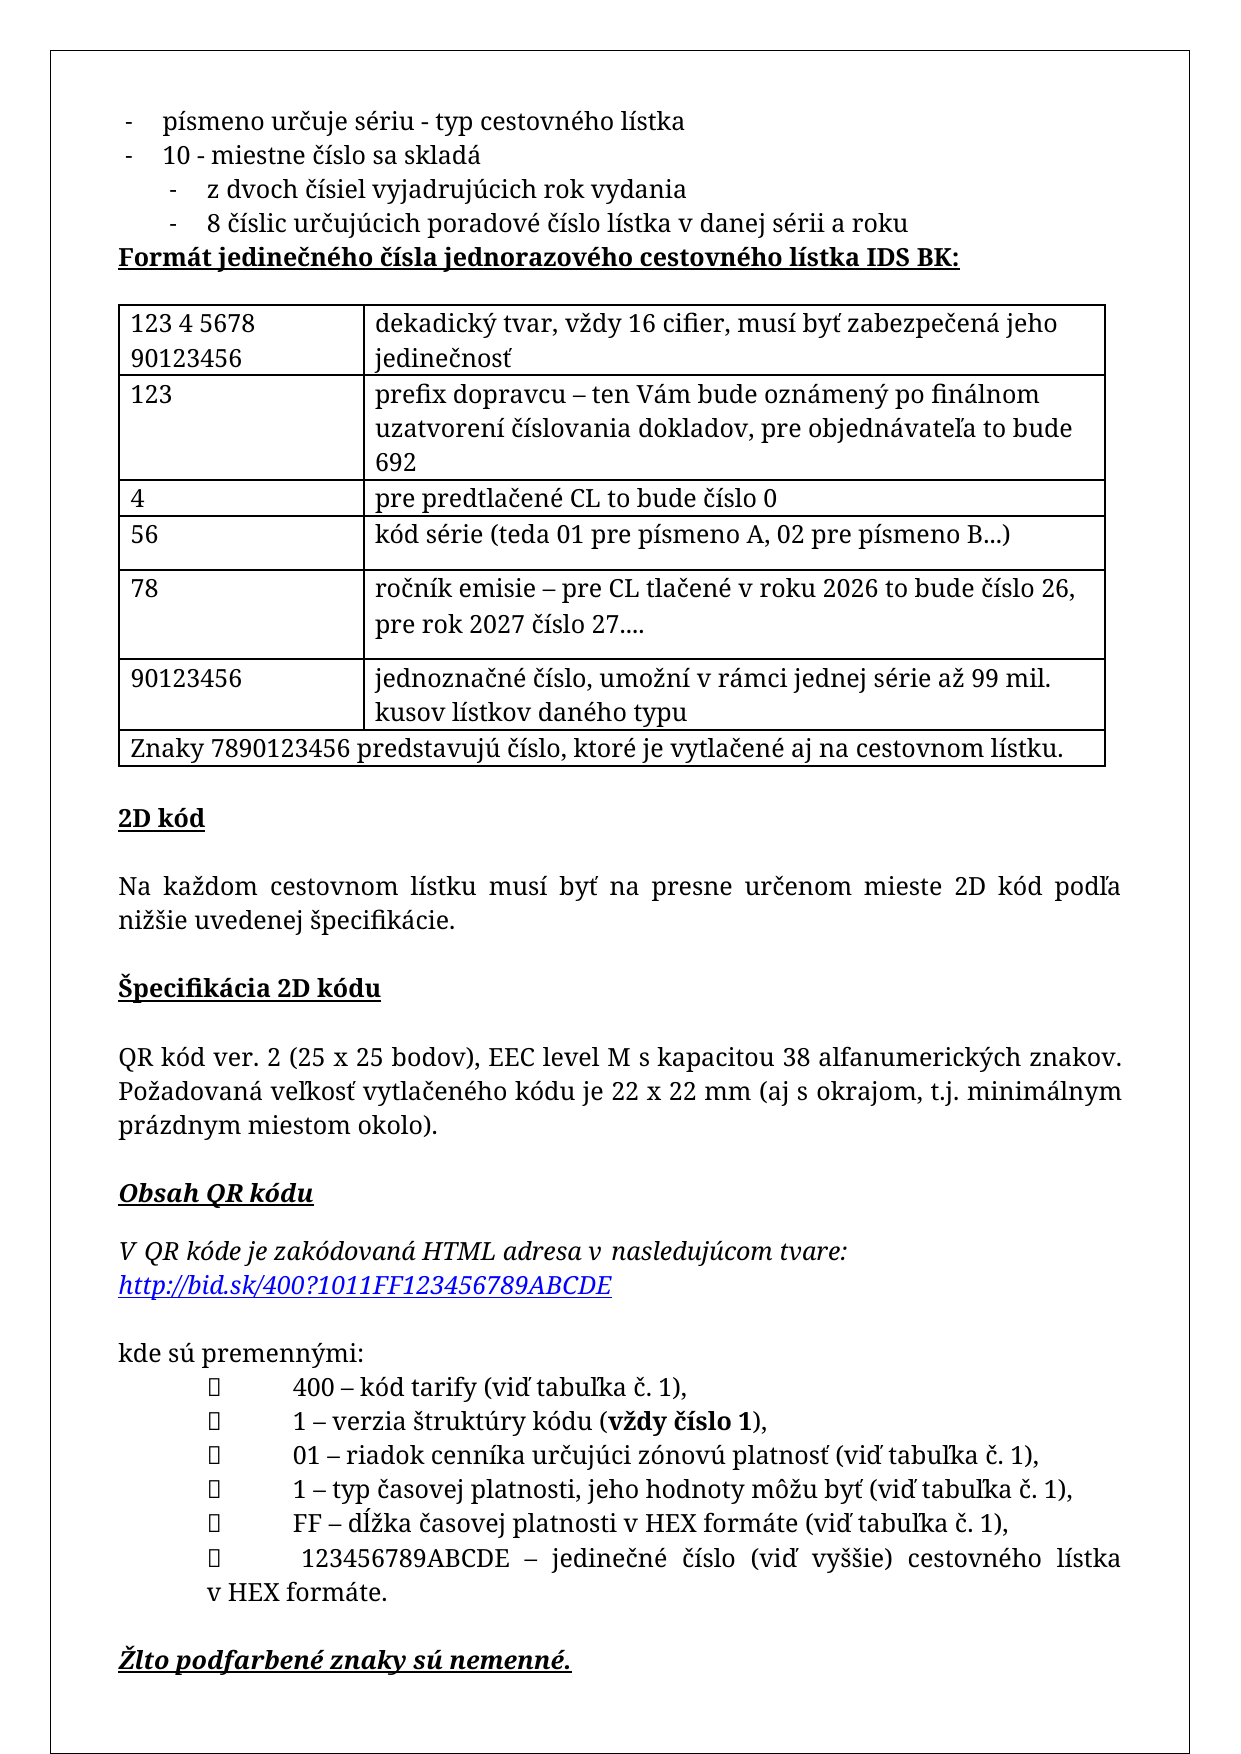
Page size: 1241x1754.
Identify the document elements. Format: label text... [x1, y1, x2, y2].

text 2D kód [118, 801, 1122, 835]
list z dvoch čísiel vyjadrujúcich rok vydania [169, 172, 1122, 206]
table_cell ročník emisie – pre CL tlačené v roku 2026 to bude číslo 26, pre rok 2027 číslo 27.... [365, 571, 1104, 658]
table_cell 56 [120, 517, 363, 569]
subtitle Formát jedinečného čísla jednorazového cestovného lístka IDS BK: [118, 240, 1122, 274]
list  400 – kód tarify (viď tabuľka č. 1), [207, 1370, 1122, 1404]
table_header 123 4 5678 90123456 [120, 306, 363, 374]
table_cell pre predtlačené CL to bude číslo 0 [365, 481, 1104, 515]
list  1 – typ časovej platnosti, jeho hodnoty môžu byť (viď tabuľka č. 1), [207, 1472, 1122, 1506]
text Žlto podfarbené znaky sú nemenné. [118, 1642, 1122, 1676]
subtitle V QR kóde je zakódovaná HTML adresa v nasledujúcom tvare: [118, 1234, 1122, 1268]
table_cell prefix dopravcu – ten Vám bude oznámený po finálnom uzatvorení číslovania dokladov, pre objednávateľa to bude 692 [365, 376, 1104, 478]
text QR kód ver. 2 (25 x 25 bodov), EEC level M s kapacitou 38 alfanumerických znakov. Požadovaná veľkosť vytlačeného kódu je 22 x 22 mm (aj s okrajom, t.j. minimálnym prázdnym miestom okolo). [118, 1039, 1122, 1141]
list  01 – riadok cenníka určujúci zónovú platnosť (viď tabuľka č. 1), [207, 1438, 1122, 1472]
table_cell 4 [120, 481, 363, 515]
table_header dekadický tvar, vždy 16 cifier, musí byť zabezpečená jeho jedinečnosť [365, 306, 1104, 374]
list  FF – dĺžka časovej platnosti v HEX formáte (viď tabuľka č. 1), [207, 1506, 1122, 1540]
text Na každom cestovnom lístku musí byť na presne určenom mieste 2D kód podľa nižšie uvedenej špecifikácie. [118, 869, 1122, 937]
subtitle Obsah QR kódu [118, 1176, 1122, 1209]
list 10 - miestne číslo sa skladá [125, 137, 1122, 172]
text http://bid.sk/400?1011FF123456789ABCDE [118, 1268, 1122, 1302]
list 8 číslic určujúcich poradové číslo lístka v danej sérii a roku [169, 206, 1122, 240]
list písmeno určuje sériu - typ cestovného lístka [125, 103, 1122, 137]
table_cell 78 [120, 571, 363, 658]
text Špecifikácia 2D kódu [118, 971, 1122, 1005]
table_cell 123 [120, 376, 363, 478]
table_cell 90123456 [120, 660, 363, 728]
table_cell kód série (teda 01 pre písmeno A, 02 pre písmeno B...) [365, 517, 1104, 569]
table_cell jednoznačné číslo, umožní v rámci jednej série až 99 mil. kusov lístkov daného typu [365, 660, 1104, 728]
text kde sú premennými: [118, 1336, 1122, 1370]
table_cell Znaky 7890123456 predstavujú číslo, ktoré je vytlačené aj na cestovnom lístku. [120, 731, 1104, 765]
list  123456789ABCDE – jedinečné číslo (viď vyššie) cestovného lístka v HEX formáte. [207, 1540, 1122, 1608]
list  1 – verzia štruktúry kódu (vždy číslo 1), [207, 1404, 1122, 1438]
